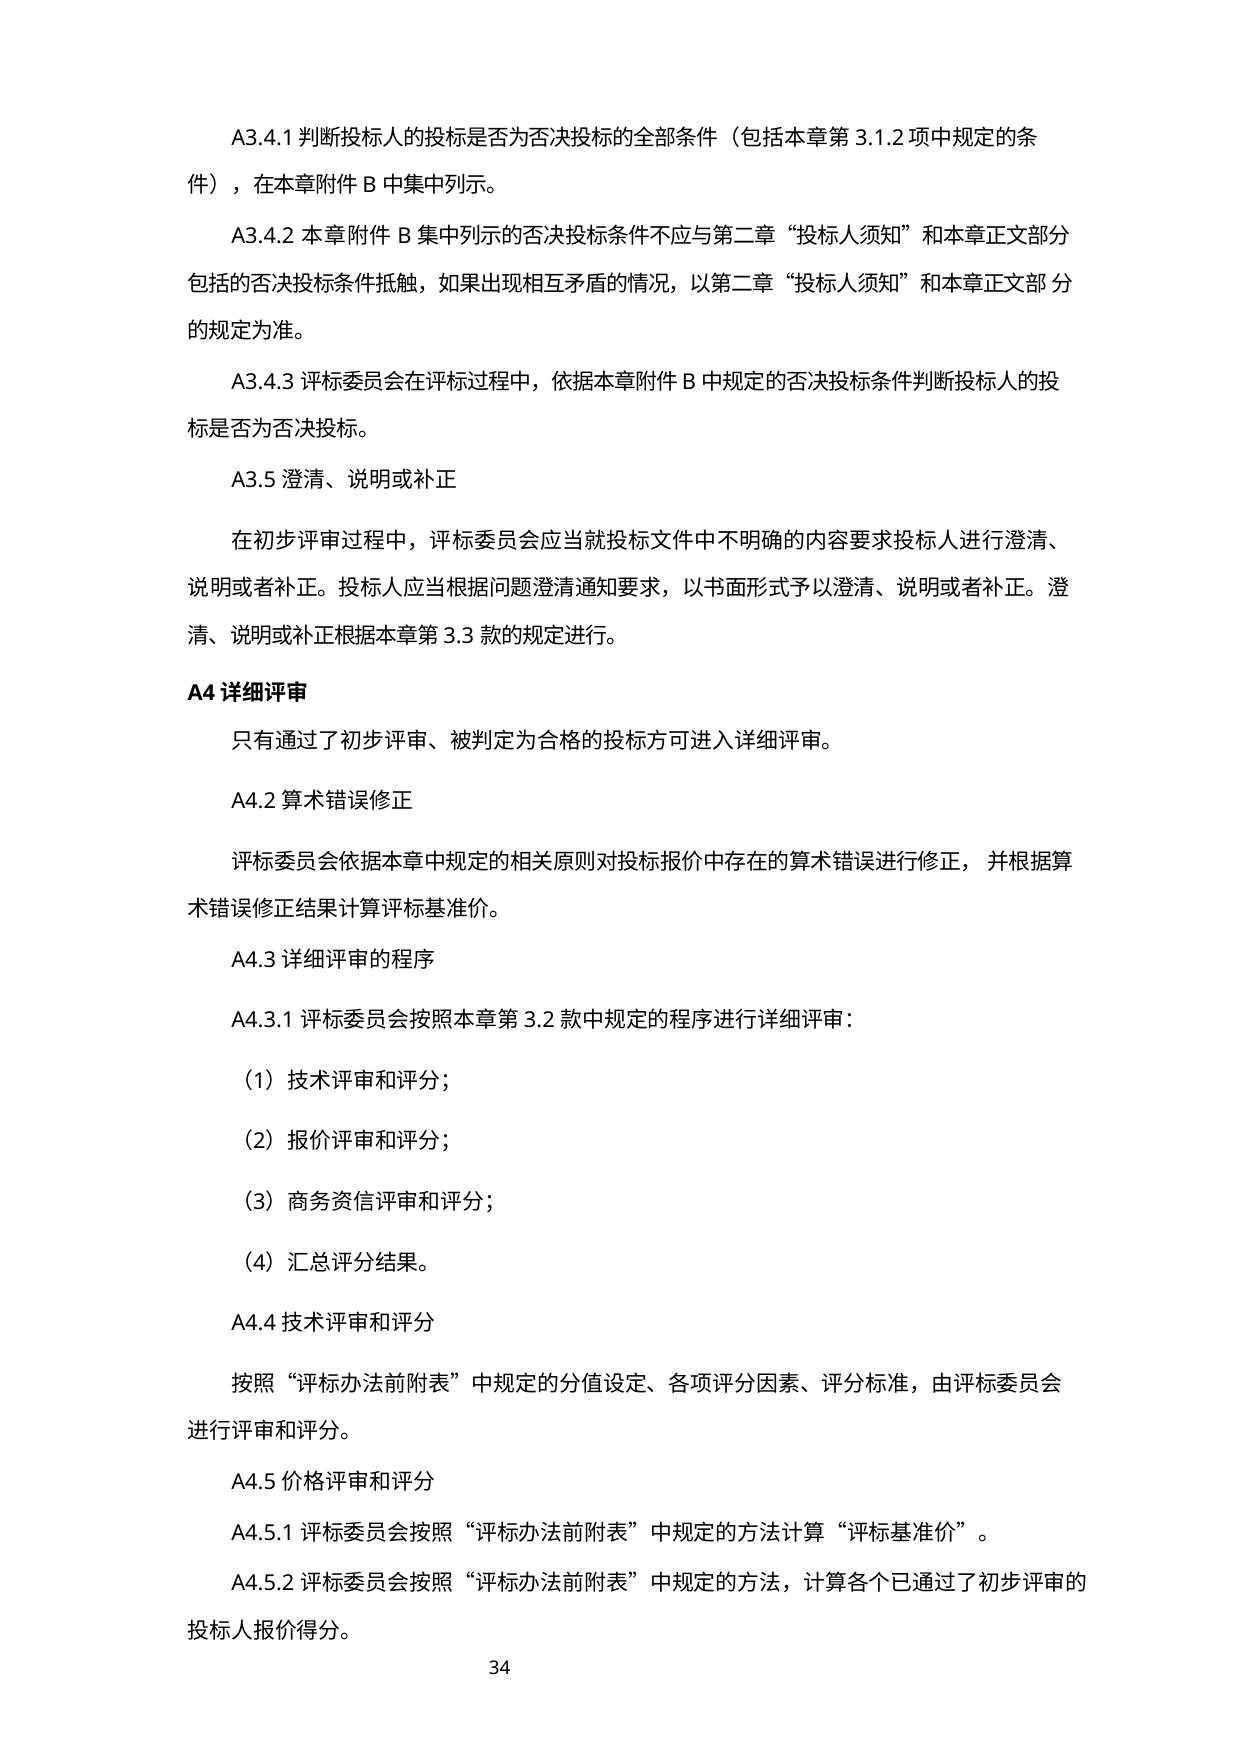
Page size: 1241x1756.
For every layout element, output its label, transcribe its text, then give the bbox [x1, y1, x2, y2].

text 只有通过了初步评审、被判定为合格的投标方可进入详细评审。 [231, 723, 1105, 754]
text A4.5.2 评标委员会按照“评标办法前附表”中规定的方法，计算各个已通过了初步评审的投标人报价得分。 [187, 1565, 1096, 1644]
text A4.2 算术错误修正 [231, 783, 1105, 815]
text （2）报价评审和评分； [231, 1123, 1105, 1155]
text A4.4 技术评审和评分 [231, 1305, 1105, 1337]
text A4.3 详细评审的程序 [231, 942, 1105, 973]
text A3.4.3 评标委员会在评标过程中，依据本章附件 B 中规定的否决投标条件判断投标人的投标是否为否决投标。 [187, 364, 1072, 443]
text 在初步评审过程中，评标委员会应当就投标文件中不明确的内容要求投标人进行澄清、说明或者补正。投标人应当根据问题澄清通知要求，以书面形式予以澄清、说明或者补正。澄清、说明或补正根据本章第 3.3 款的规定进行。 [187, 523, 1072, 650]
text A3.5 澄清、说明或补正 [231, 462, 1105, 494]
text （4）汇总评分结果。 [231, 1245, 1105, 1276]
text A4.3.1 评标委员会按照本章第 3.2 款中规定的程序进行详细评审： [231, 1002, 1105, 1034]
text （1）技术评审和评分； [231, 1063, 1105, 1094]
text （3）商务资信评审和评分； [231, 1184, 1105, 1216]
text A3.4.2 本章附件B 集中列示的否决投标条件不应与第二章“投标人须知”和本章正文部分包括的否决投标条件抵触，如果出现相互矛盾的情况，以第二章“投标人须知”和本章正文部分的规定为准。 [187, 218, 1073, 345]
text A3.4.1判断投标人的投标是否为否决投标的全部条件（包括本章第3.1.2项中规定的条件），在本章附件 B 中集中列示。 [187, 120, 1094, 199]
text 按照“评标办法前附表”中规定的分值设定、各项评分因素、评分标准，由评标委员会进行评审和评分。 [187, 1366, 1073, 1445]
subtitle A4 详细评审 [187, 675, 1105, 707]
text A4.5 价格评审和评分 [231, 1464, 1105, 1496]
text 评标委员会依据本章中规定的相关原则对投标报价中存在的算术错误进行修正， 并根据算术错误修正结果计算评标基准价。 [187, 844, 1094, 923]
text A4.5.1 评标委员会按照“评标办法前附表”中规定的方法计算“评标基准价”。 [231, 1515, 1105, 1547]
